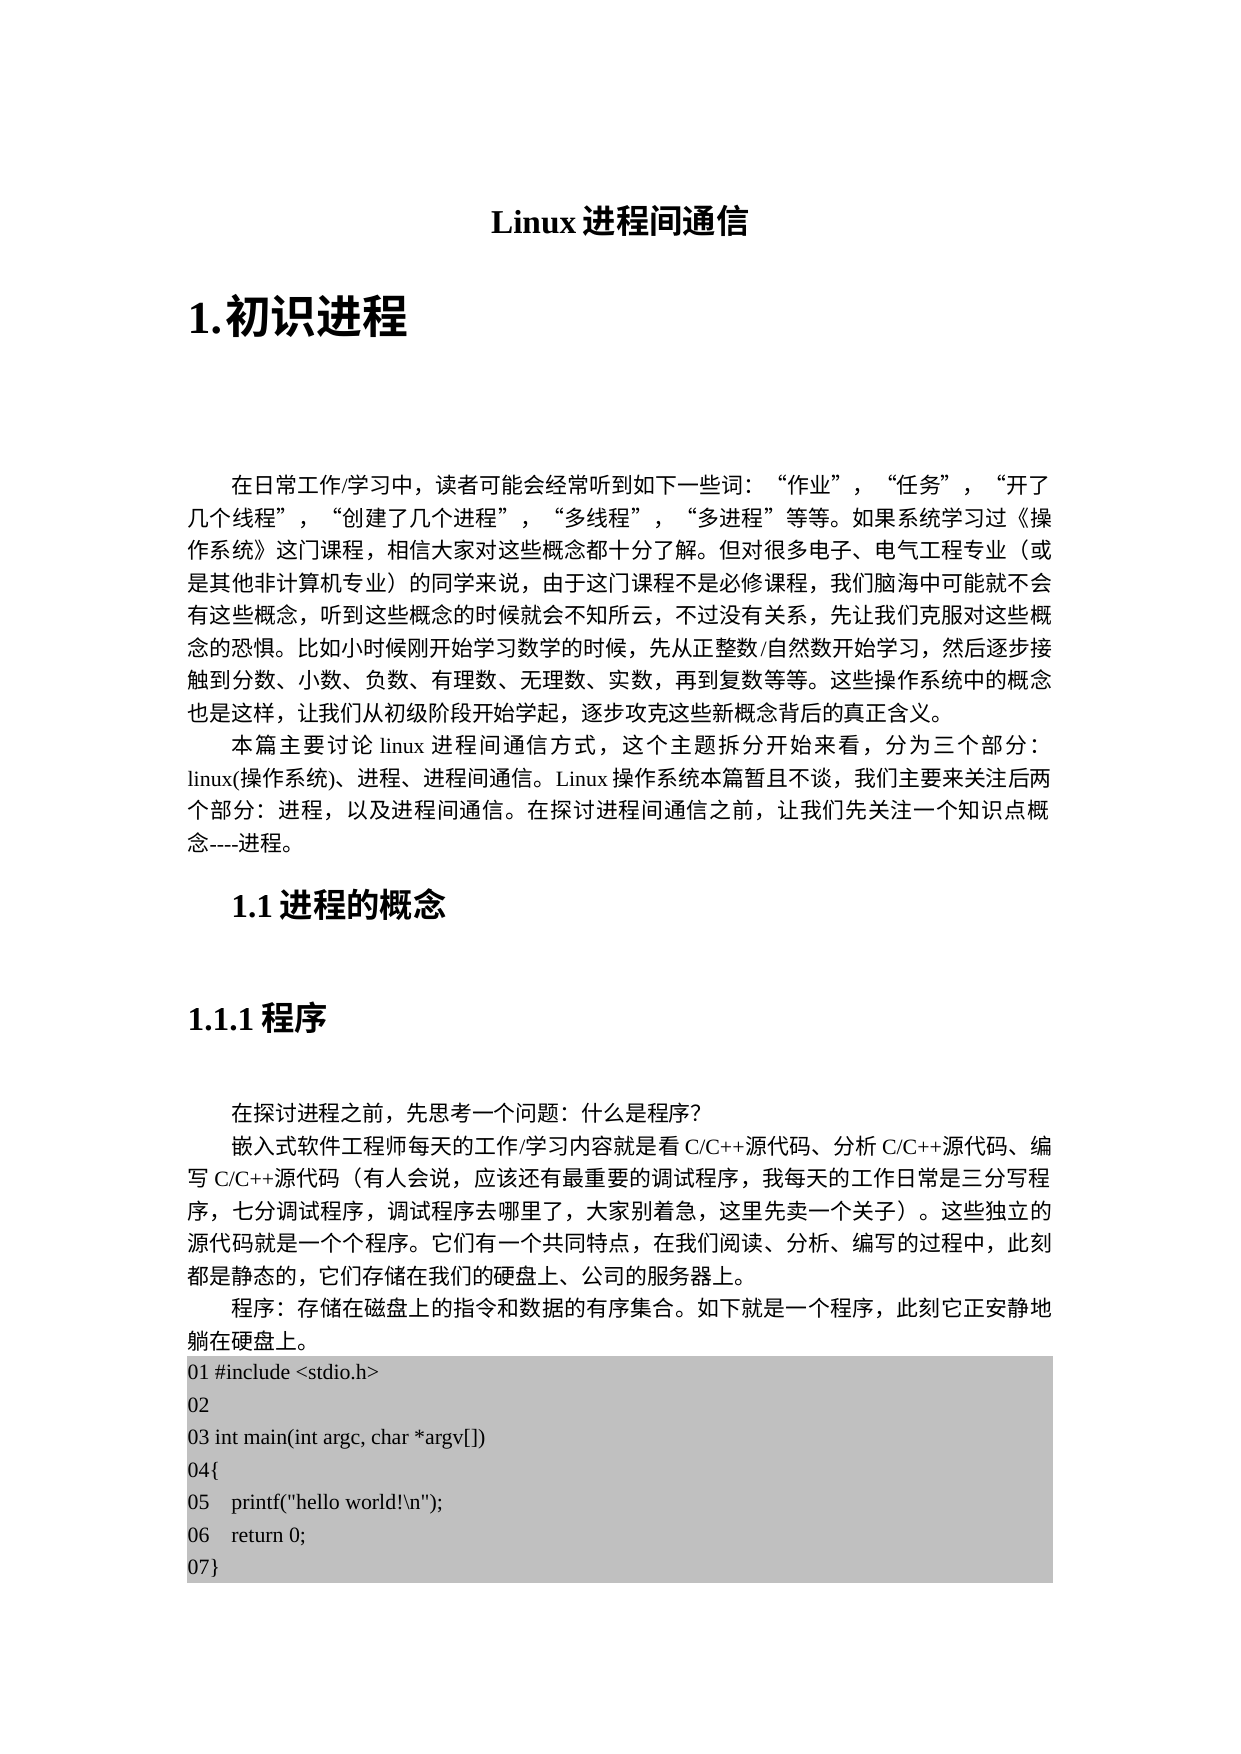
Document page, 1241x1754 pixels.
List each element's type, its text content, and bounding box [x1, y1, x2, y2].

subtitle 1.1.1程序 [187, 983, 1053, 1048]
text 在探讨进程之前，先思考一个问题：什么是程序？ [187, 1096, 1053, 1128]
text 03 int main(int argc, char *argv[]) [187, 1421, 1053, 1453]
text 04{ [187, 1453, 1053, 1486]
text 02 [187, 1388, 1053, 1421]
text 程序：存储在磁盘上的指令和数据的有序集合。如下就是一个程序，此刻它正安静地躺在硬盘上。 [187, 1291, 1053, 1356]
text 在日常工作/学习中，读者可能会经常听到如下一些词：“作业”，“任务”，“开了几个线程”，“创建了几个进程”，“多线程”，“多进程”等等。如果系统学习过《操作系统》这门课程，相信大家对这些概念都十分了解。但对很多电子、电气工程专业（或是其他非计算机专业）的同学来说，由于这门课程不是必修课程，我们脑海中可能就不会有这些概念，听到这些概念的时候就会不知所云，不过没有关系，先让我们克服对这些概念的恐惧。比如小时候刚开始学习数学的时候，先从正整数/自然数开始学习，然后逐步接触到分数、小数、负数、有理数、无理数、实数，再到复数等等。这些操作系统中的概念也是这样，让我们从初级阶段开始学起，逐步攻克这些新概念背后的真正含义。 [187, 468, 1053, 728]
text 本篇主要讨论linux进程间通信方式，这个主题拆分开始来看，分为三个部分：linux(操作系统)、进程、进程间通信。Linux操作系统本篇暂且不谈，我们主要来关注后两个部分：进程，以及进程间通信。在探讨进程间通信之前，让我们先关注一个知识点概念----进程。 [187, 728, 1053, 858]
subtitle 初识进程 [187, 264, 1053, 362]
text 05 printf("hello world!\n"); [187, 1486, 1053, 1518]
text 07} [187, 1551, 1053, 1583]
text 01 #include <stdio.h> [187, 1356, 1053, 1388]
title Linux进程间通信 [187, 187, 1053, 252]
subtitle 1.1进程的概念 [187, 871, 1053, 936]
text 06 return 0; [187, 1518, 1053, 1551]
text 嵌入式软件工程师每天的工作/学习内容就是看C/C++源代码、分析C/C++源代码、编写C/C++源代码（有人会说，应该还有最重要的调试程序，我每天的工作日常是三分写程序，七分调试程序，调试程序去哪里了，大家别着急，这里先卖一个关子）。这些独立的源代码就是一个个程序。它们有一个共同特点，在我们阅读、分析、编写的过程中，此刻都是静态的，它们存储在我们的硬盘上、公司的服务器上。 [187, 1128, 1053, 1291]
